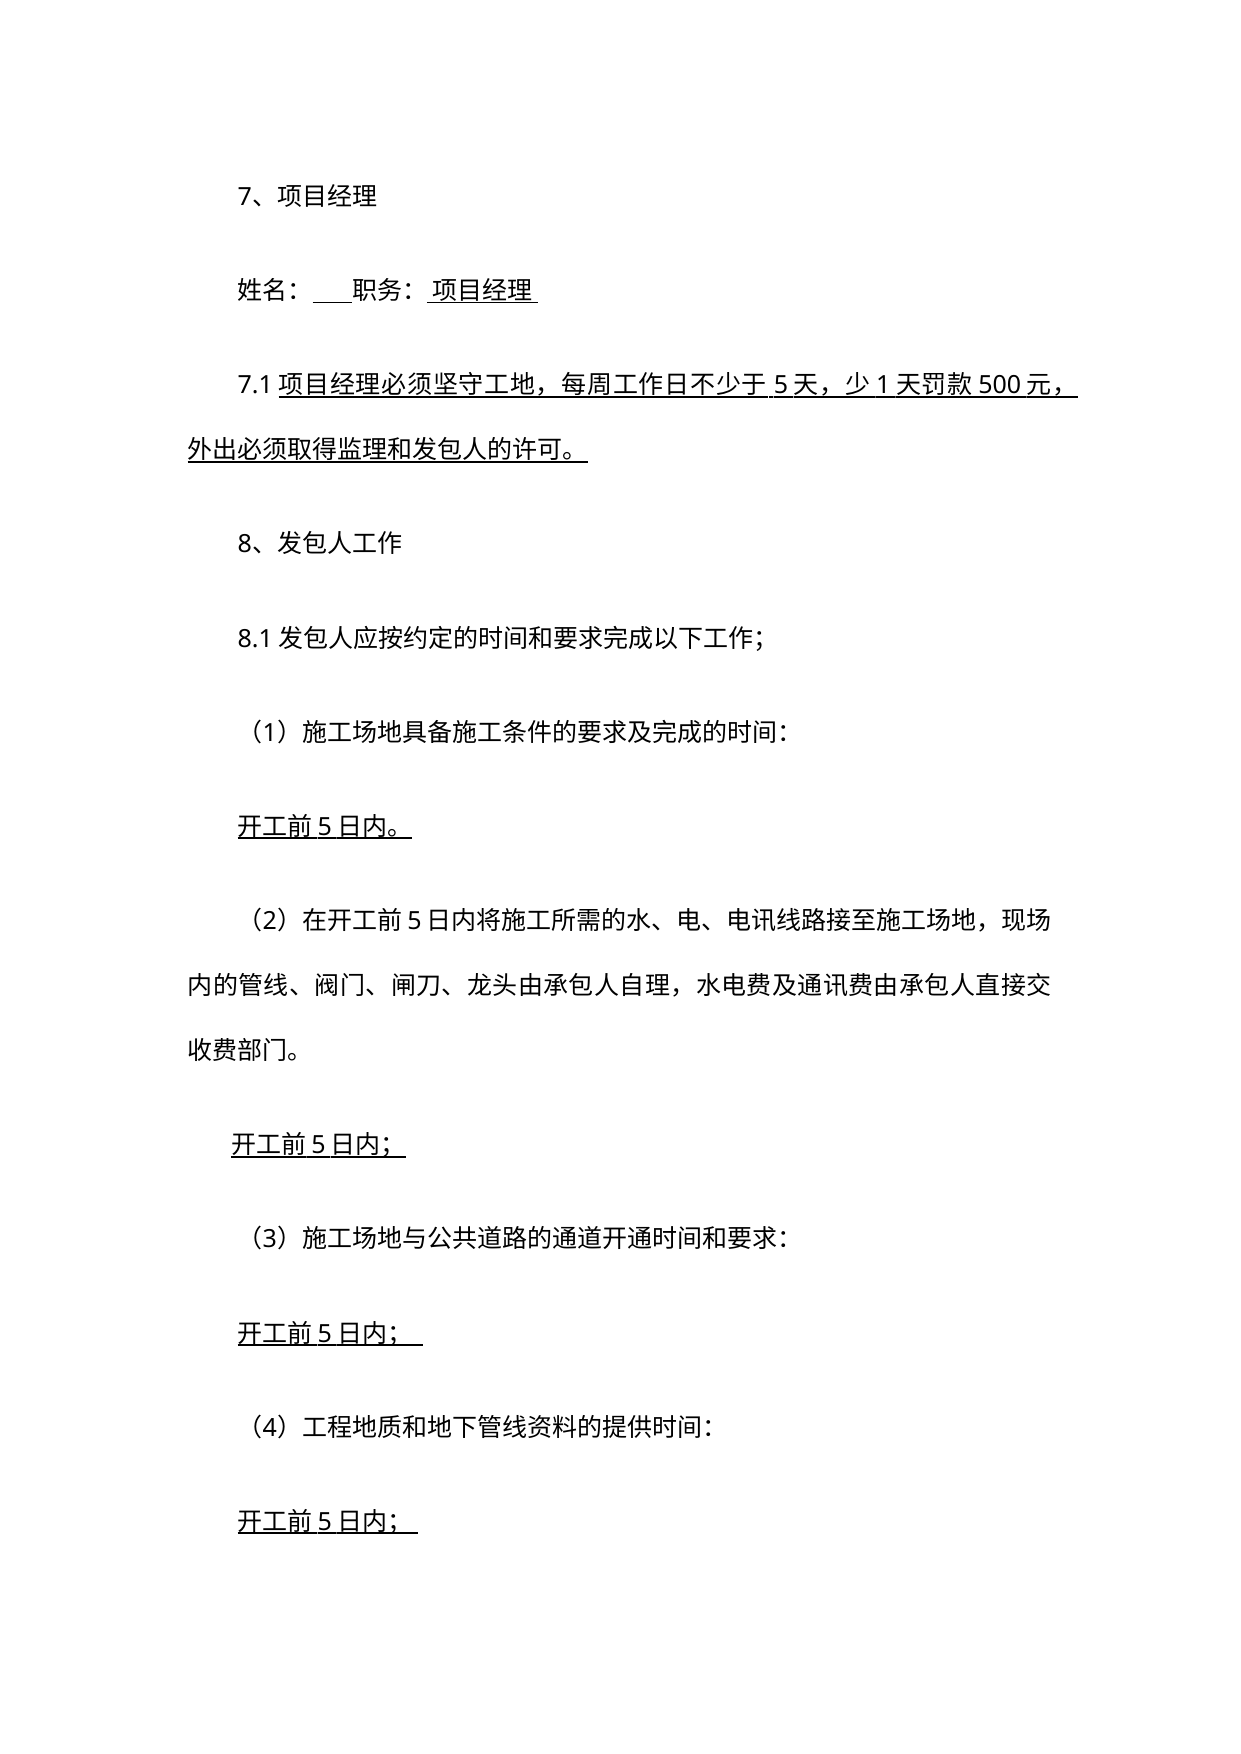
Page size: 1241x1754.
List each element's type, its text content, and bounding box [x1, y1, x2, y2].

text 8.1发包人应按约定的时间和要求完成以下工作； [187, 604, 1053, 669]
text 8、发包人工作 [187, 509, 1053, 574]
text 开工前5日内。 [187, 792, 1053, 857]
text 开工前5日内； [187, 1487, 1053, 1552]
text （3）施工场地与公共道路的通道开通时间和要求： [187, 1204, 1053, 1269]
text 7、项目经理 [187, 162, 1053, 227]
text （4）工程地质和地下管线资料的提供时间： [187, 1393, 1053, 1458]
text 姓名： 职务： 项目经理 [187, 256, 1053, 321]
text 7.1项目经理必须坚守工地，每周工作日不少于5天，少1天罚款500元，外出必须取得监理和发包人的许可。 [187, 350, 1053, 480]
text （1）施工场地具备施工条件的要求及完成的时间： [187, 698, 1053, 763]
text 开工前5日内； [231, 1110, 1053, 1175]
text 开工前5日内； [187, 1299, 1053, 1364]
text （2）在开工前5日内将施工所需的水、电、电讯线路接至施工场地，现场内的管线、阀门、闸刀、龙头由承包人自理，水电费及通讯费由承包人直接交收费部门。 [187, 886, 1053, 1081]
